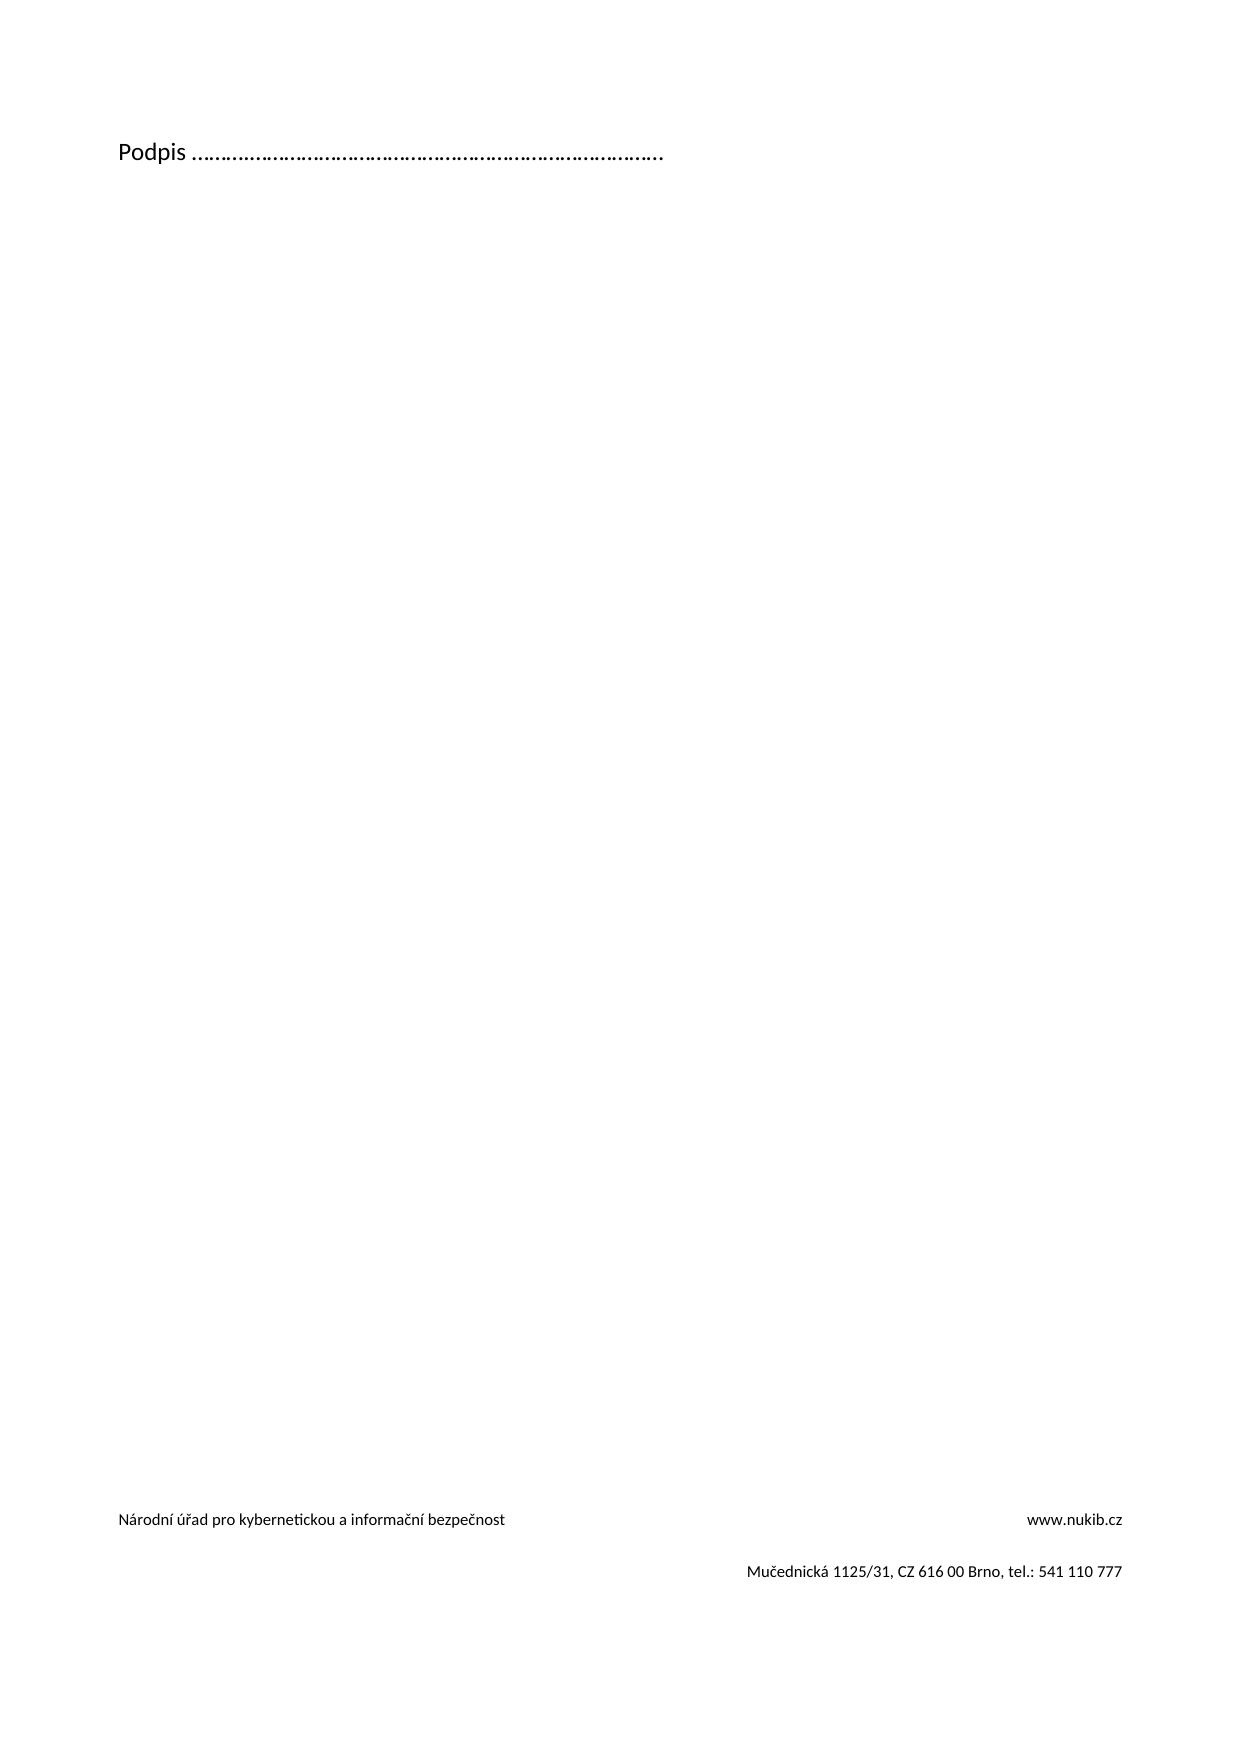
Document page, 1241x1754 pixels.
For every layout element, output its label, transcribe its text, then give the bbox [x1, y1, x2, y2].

text Podpis ……….……………………………………………………………… [118, 136, 1122, 166]
